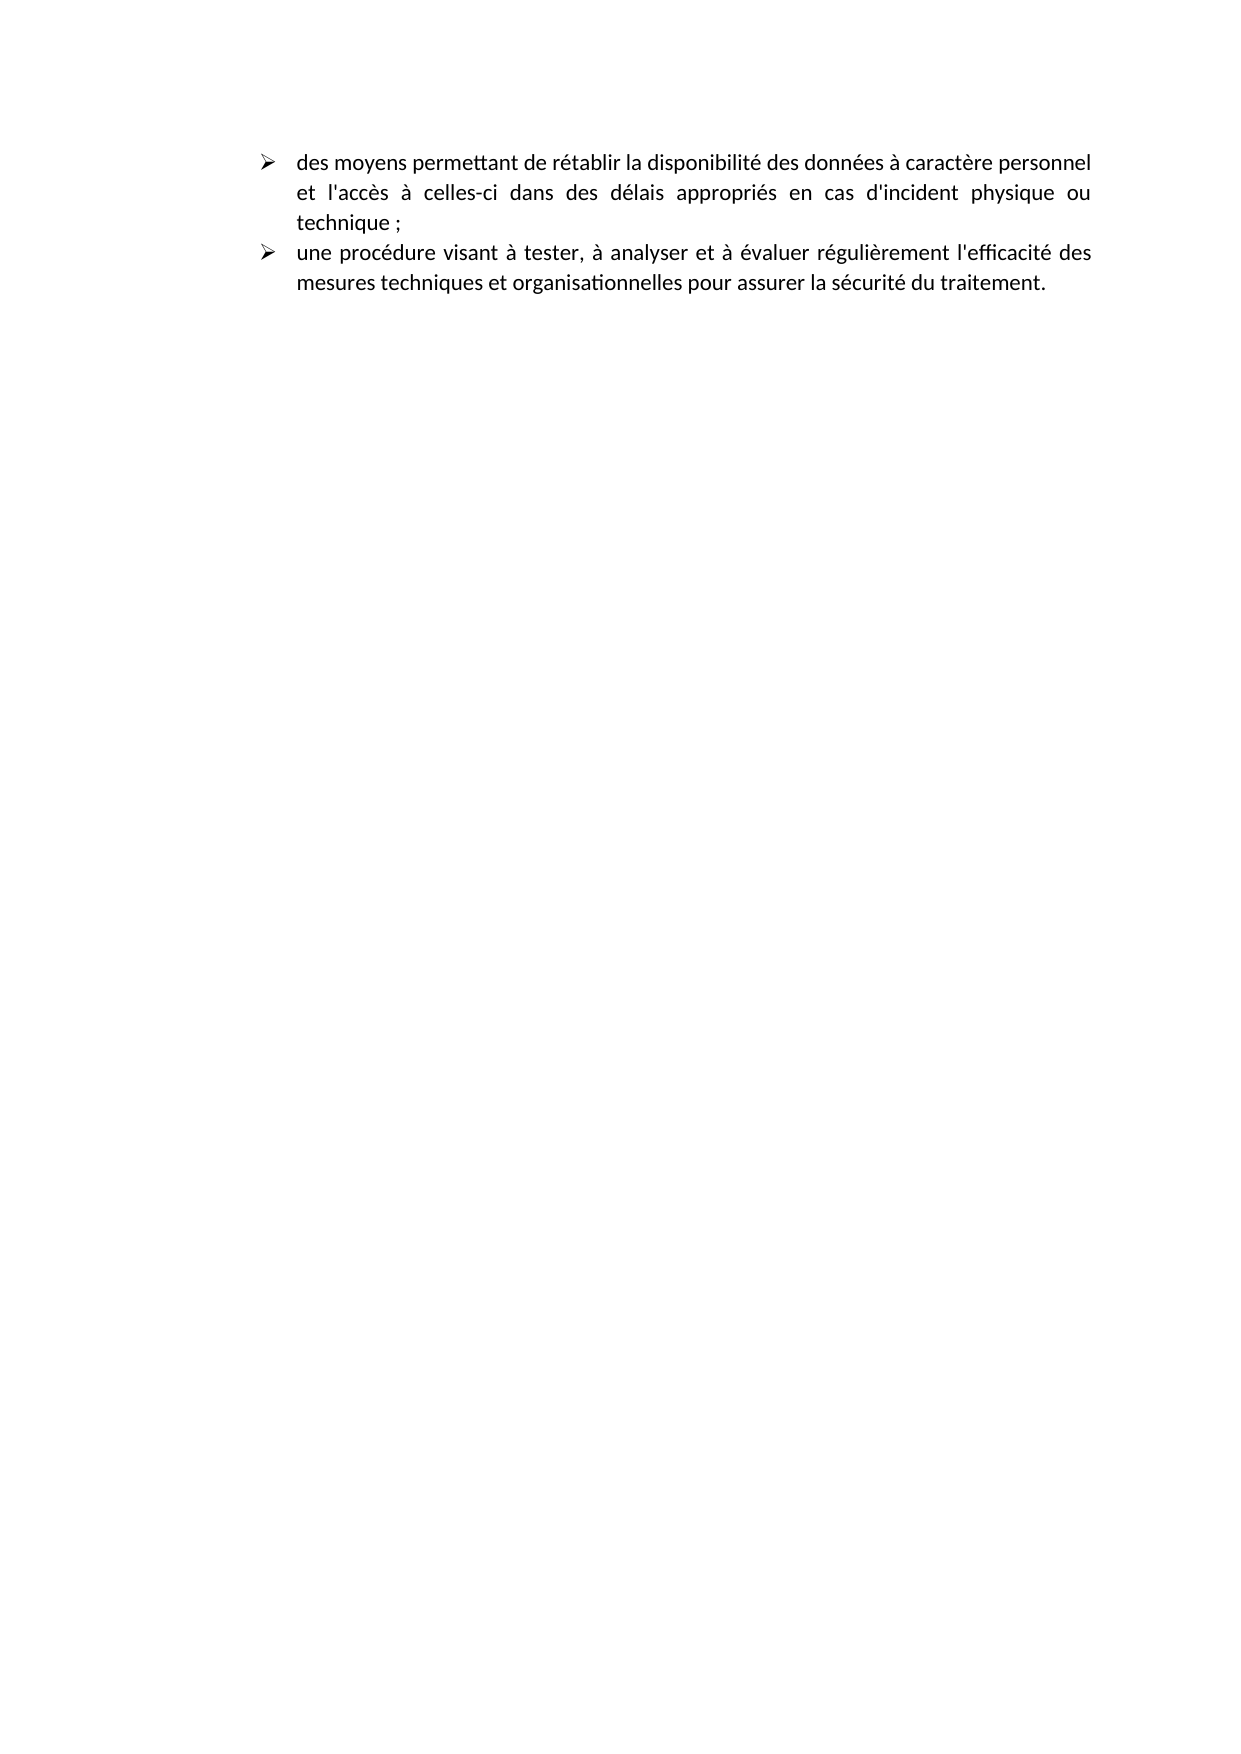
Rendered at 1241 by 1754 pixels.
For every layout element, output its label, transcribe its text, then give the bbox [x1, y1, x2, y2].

list une procédure visant à tester, à analyser et à évaluer régulièrement l'efficacité des mesures techniques et organisationnelles pour assurer la sécurité du traitement. [259, 238, 1093, 296]
list des moyens permettant de rétablir la disponibilité des données à caractère personnel et l'accès à celles-ci dans des délais appropriés en cas d'incident physique ou technique ; [259, 148, 1093, 236]
